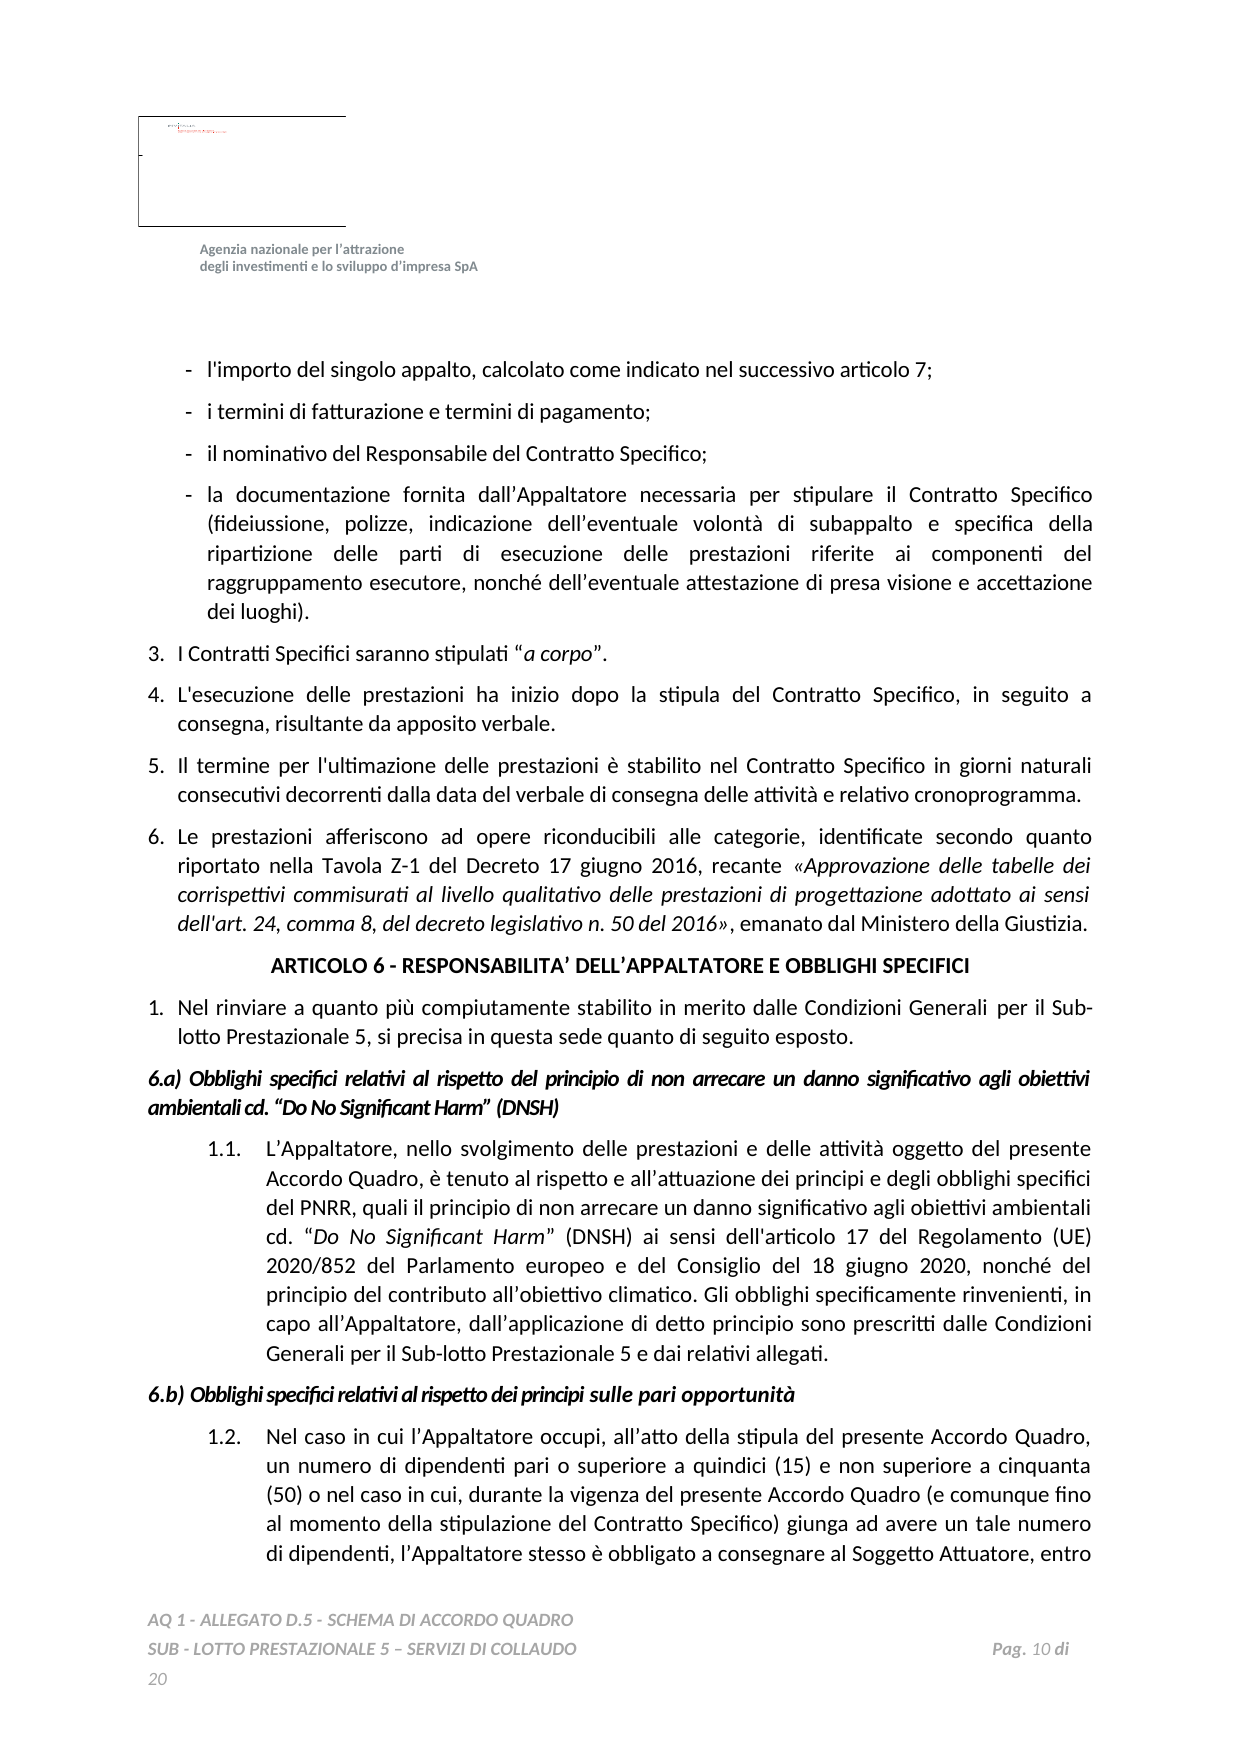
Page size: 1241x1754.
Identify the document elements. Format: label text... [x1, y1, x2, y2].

list I Contratti Specifici saranno stipulati “a corpo”. [148, 638, 1093, 667]
list l'importo del singolo appalto, calcolato come indicato nel successivo articolo 7; [185, 354, 1093, 383]
list la documentazione fornita dall’Appaltatore necessaria per stipulare il Contratto Specifico (fideiussione, polizze, indicazione dell’eventuale volontà di subappalto e specifica della ripartizione delle parti di esecuzione delle prestazioni riferite ai componenti del raggruppamento esecutore, nonché dell’eventuale attestazione di presa visione e accettazione dei luoghi). [185, 479, 1093, 625]
text 6.b) Obblighi specifici relativi al rispetto dei principi sulle pari opportunità [148, 1379, 1093, 1408]
list L’Appaltatore, nello svolgimento delle prestazioni e delle attività oggetto del presente Accordo Quadro, è tenuto al rispetto e all’attuazione dei principi e degli obblighi specifici del PNRR, quali il principio di non arrecare un danno significativo agli obiettivi ambientali cd. “Do No Significant Harm” (DNSH) ai sensi dell'articolo 17 del Regolamento (UE) 2020/852 del Parlamento europeo e del Consiglio del 18 giugno 2020, nonché del principio del contributo all’obiettivo climatico. Gli obblighi specificamente rinvenienti, in capo all’Appaltatore, dall’applicazione di detto principio sono prescritti dalle Condizioni Generali per il Sub-lotto Prestazionale 5 e dai relativi allegati. [207, 1133, 1093, 1367]
list i termini di fatturazione e termini di pagamento; [185, 396, 1093, 425]
list Il termine per l'ultimazione delle prestazioni è stabilito nel Contratto Specifico in giorni naturali consecutivi decorrenti dalla data del verbale di consegna delle attività e relativo cronoprogramma. [148, 750, 1093, 808]
list L'esecuzione delle prestazioni ha inizio dopo la stipula del Contratto Specifico, in seguito a consegna, risultante da apposito verbale. [148, 679, 1093, 738]
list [207, 1421, 1093, 1567]
text 6.a) Obblighi specifici relativi al rispetto del principio di non arrecare un danno significativo agli obiettivi ambientali cd. “Do No Significant Harm” (DNSH) [148, 1063, 1093, 1121]
list Le prestazioni afferiscono ad opere riconducibili alle categorie, identificate secondo quanto riportato nella Tavola Z-1 del Decreto 17 giugno 2016, recante «Approvazione delle tabelle dei corrispettivi commisurati al livello qualitativo delle prestazioni di progettazione adottato ai sensi dell'art. 24, comma 8, del decreto legislativo n. 50 del 2016», emanato dal Ministero della Giustizia. [148, 821, 1093, 938]
text ARTICOLO 6 - RESPONSABILITA’ DELL’APPALTATORE E OBBLIGHI SPECIFICI [148, 950, 1093, 979]
list il nominativo del Responsabile del Contratto Specifico; [185, 438, 1093, 467]
list Nel rinviare a quanto più compiutamente stabilito in merito dalle Condizioni Generali per il Sub-lotto Prestazionale 5, si precisa in questa sede quanto di seguito esposto. [148, 992, 1093, 1050]
